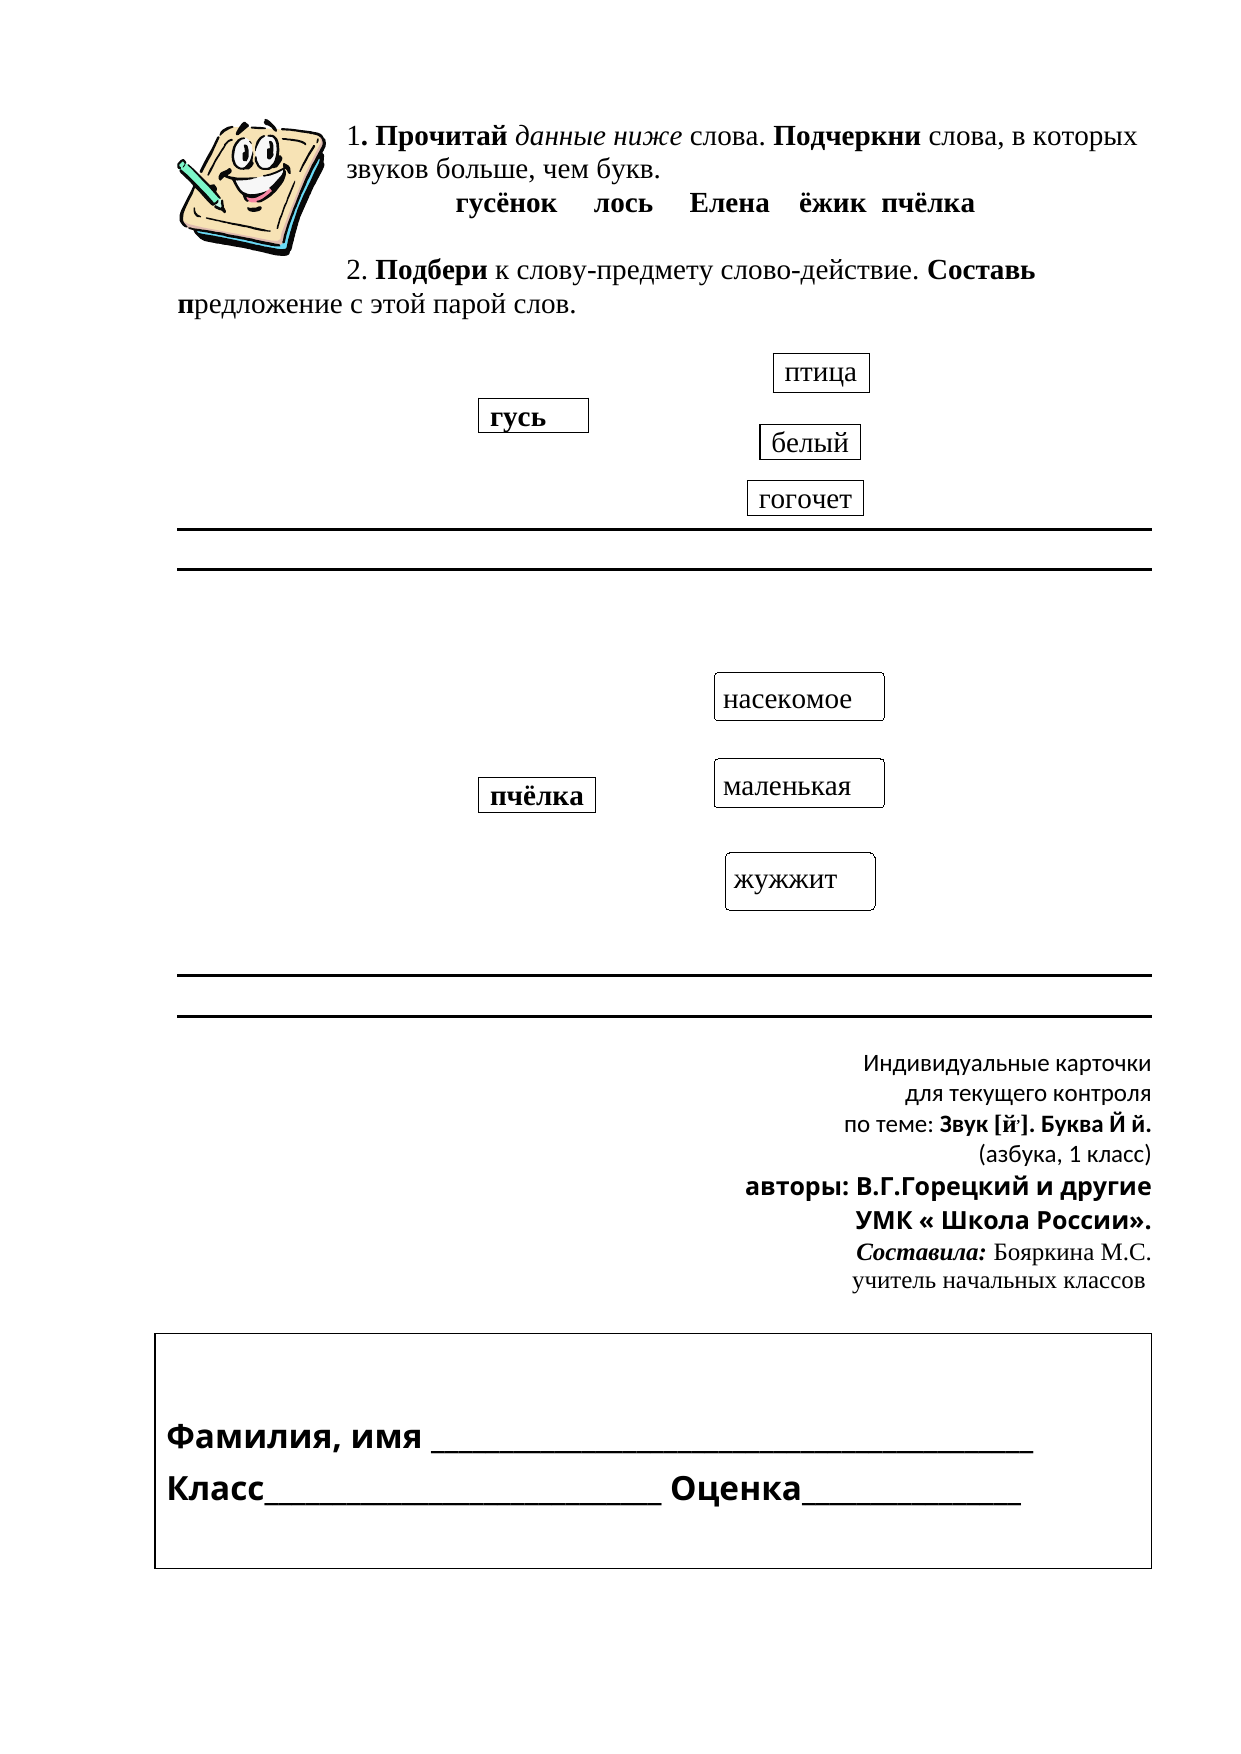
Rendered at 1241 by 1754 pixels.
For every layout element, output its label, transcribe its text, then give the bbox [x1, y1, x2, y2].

table_header гогочет [748, 481, 863, 515]
text УМК « Школа России». [177, 1203, 1152, 1237]
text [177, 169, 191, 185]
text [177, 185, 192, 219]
text (азбука, 1 класс) [177, 1138, 1152, 1169]
text авторы: В.Г.Горецкий и другие [177, 1169, 1152, 1203]
text 2. Подбери к слову-предмету слово-действие. Составь предложение с этой парой слов. [177, 252, 1152, 319]
text 1. Прочитай данные ниже слова. Подчеркни слова, в которых звуков больше, чем букв. [266, 118, 1152, 185]
text 1. Прочитай данные ниже слова. Подчеркни слова, в которых звуков больше, чем букв. [177, 118, 270, 173]
text Составила: Бояркина М.С. [177, 1237, 1152, 1266]
table_header Фамилия, имя ____________________________________________ Класс_____________________________ Оценка________________ [156, 1334, 1151, 1568]
text учитель начальных классов [177, 1266, 1152, 1294]
table_header белый [761, 425, 860, 459]
text гусёнок лось Елена ёжик пчёлка [300, 185, 1152, 219]
text Индивидуальные карточки [177, 1047, 1152, 1077]
table_header гусь [479, 399, 588, 432]
text для текущего контроля [177, 1077, 1152, 1108]
table_header птица [774, 354, 869, 392]
table_header пчёлка [479, 778, 595, 812]
text по теме: Звук [й,]. Буква Й й. [177, 1108, 1152, 1138]
